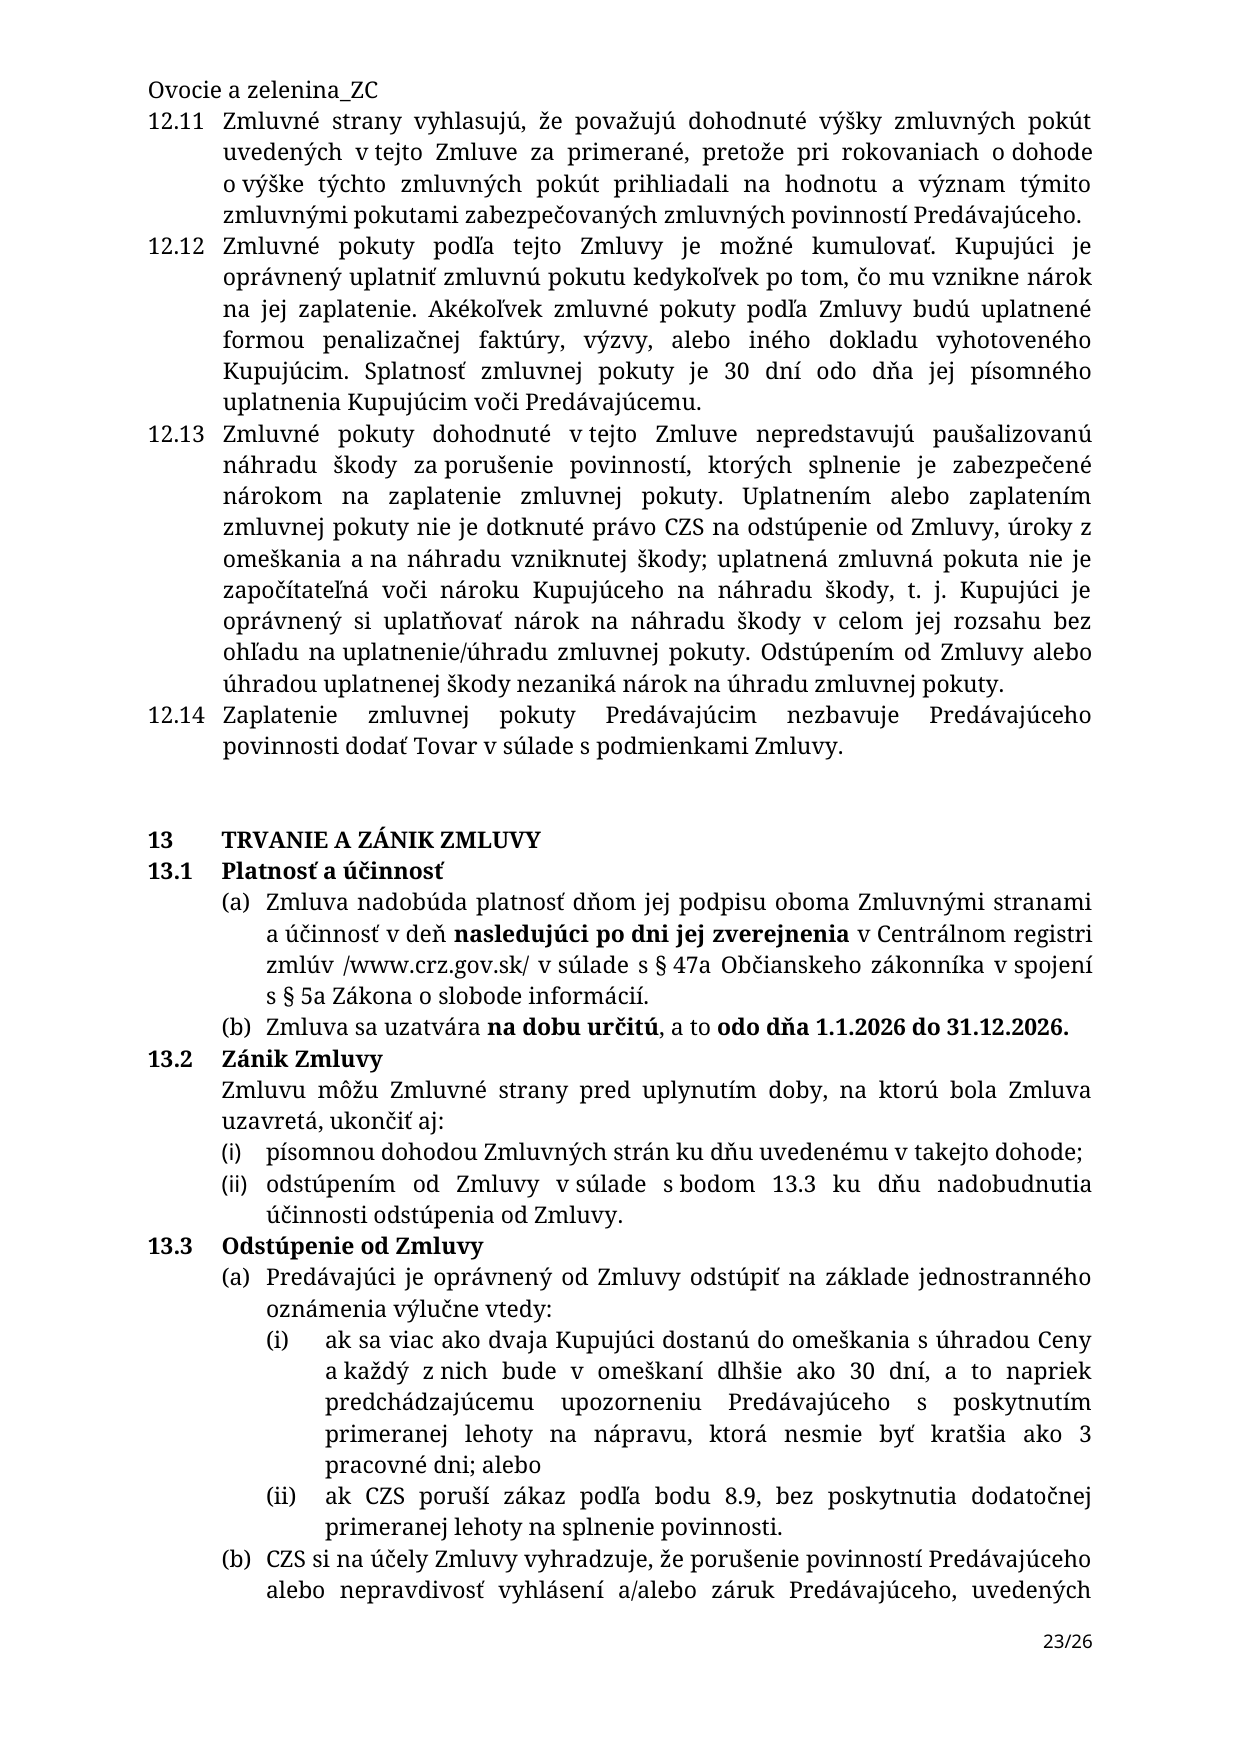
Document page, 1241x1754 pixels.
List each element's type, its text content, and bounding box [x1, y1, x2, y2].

text 13.1 Platnosť a účinnosť [148, 855, 1093, 886]
list Zmluvné pokuty podľa tejto Zmluvy je možné kumulovať. Kupujúci je oprávnený uplatniť zmluvnú pokutu kedykoľvek po tom, čo mu vznikne nárok na jej zaplatenie. Akékoľvek zmluvné pokuty podľa Zmluvy budú uplatnené formou penalizačnej faktúry, výzvy, alebo iného dokladu vyhotoveného Kupujúcim. Splatnosť zmluvnej pokuty je 30 dní odo dňa jej písomného uplatnenia Kupujúcim voči Predávajúcemu. [148, 230, 1093, 417]
text Zmluvu môžu Zmluvné strany pred uplynutím doby, na ktorú bola Zmluva uzavretá, ukončiť aj: [221, 1074, 1093, 1136]
list odstúpením od Zmluvy v súlade s bodom 13.3 ku dňu nadobudnutia účinnosti odstúpenia od Zmluvy. [221, 1167, 1093, 1230]
list Zmluvné strany vyhlasujú, že považujú dohodnuté výšky zmluvných pokút uvedených v tejto Zmluve za primerané, pretože pri rokovaniach o dohode o výške týchto zmluvných pokút prihliadali na hodnotu a význam týmito zmluvnými pokutami zabezpečovaných zmluvných povinností Predávajúceho. [148, 105, 1093, 230]
list Zaplatenie zmluvnej pokuty Predávajúcim nezbavuje Predávajúceho povinnosti dodať Tovar v súlade s podmienkami Zmluvy. [148, 699, 1093, 761]
list písomnou dohodou Zmluvných strán ku dňu uvedenému v takejto dohode; [221, 1136, 1093, 1167]
text 13.2 Zánik Zmluvy [148, 1042, 1093, 1074]
list ak CZS poruší zákaz podľa bodu 8.9, bez poskytnutia dodatočnej primeranej lehoty na splnenie povinnosti. [266, 1480, 1093, 1542]
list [221, 1542, 1093, 1605]
subtitle Trvanie a zánik zmluvy [148, 824, 1093, 855]
text (a) Zmluva nadobúda platnosť dňom jej podpisu oboma Zmluvnými stranami a účinnosť v deň nasledujúci po dni jej zverejnenia v Centrálnom registri zmlúv /www.crz.gov.sk/ v súlade s § 47a Občianskeho zákonníka v spojení s § 5a Zákona o slobode informácií. [221, 886, 1093, 1011]
list Zmluvné pokuty dohodnuté v tejto Zmluve nepredstavujú paušalizovanú náhradu škody za porušenie povinností, ktorých splnenie je zabezpečené nárokom na zaplatenie zmluvnej pokuty. Uplatnením alebo zaplatením zmluvnej pokuty nie je dotknuté právo CZS na odstúpenie od Zmluvy, úroky z omeškania a na náhradu vzniknutej škody; uplatnená zmluvná pokuta nie je započítateľná voči nároku Kupujúceho na náhradu škody, t. j. Kupujúci je oprávnený si uplatňovať nárok na náhradu škody v celom jej rozsahu bez ohľadu na uplatnenie/úhradu zmluvnej pokuty. Odstúpením od Zmluvy alebo úhradou uplatnenej škody nezaniká nárok na úhradu zmluvnej pokuty. [148, 417, 1093, 699]
text 13.3 Odstúpenie od Zmluvy [148, 1230, 1093, 1261]
list ak sa viac ako dvaja Kupujúci dostanú do omeškania s úhradou Ceny a každý z nich bude v omeškaní dlhšie ako 30 dní, a to napriek predchádzajúcemu upozorneniu Predávajúceho s poskytnutím primeranej lehoty na nápravu, ktorá nesmie byť kratšia ako 3 pracovné dni; alebo [266, 1324, 1093, 1480]
list Predávajúci je oprávnený od Zmluvy odstúpiť na základe jednostranného oznámenia výlučne vtedy: [221, 1261, 1093, 1324]
text (b) Zmluva sa uzatvára na dobu určitú, a to odo dňa 1.1.2026 do 31.12.2026. [221, 1011, 1093, 1042]
